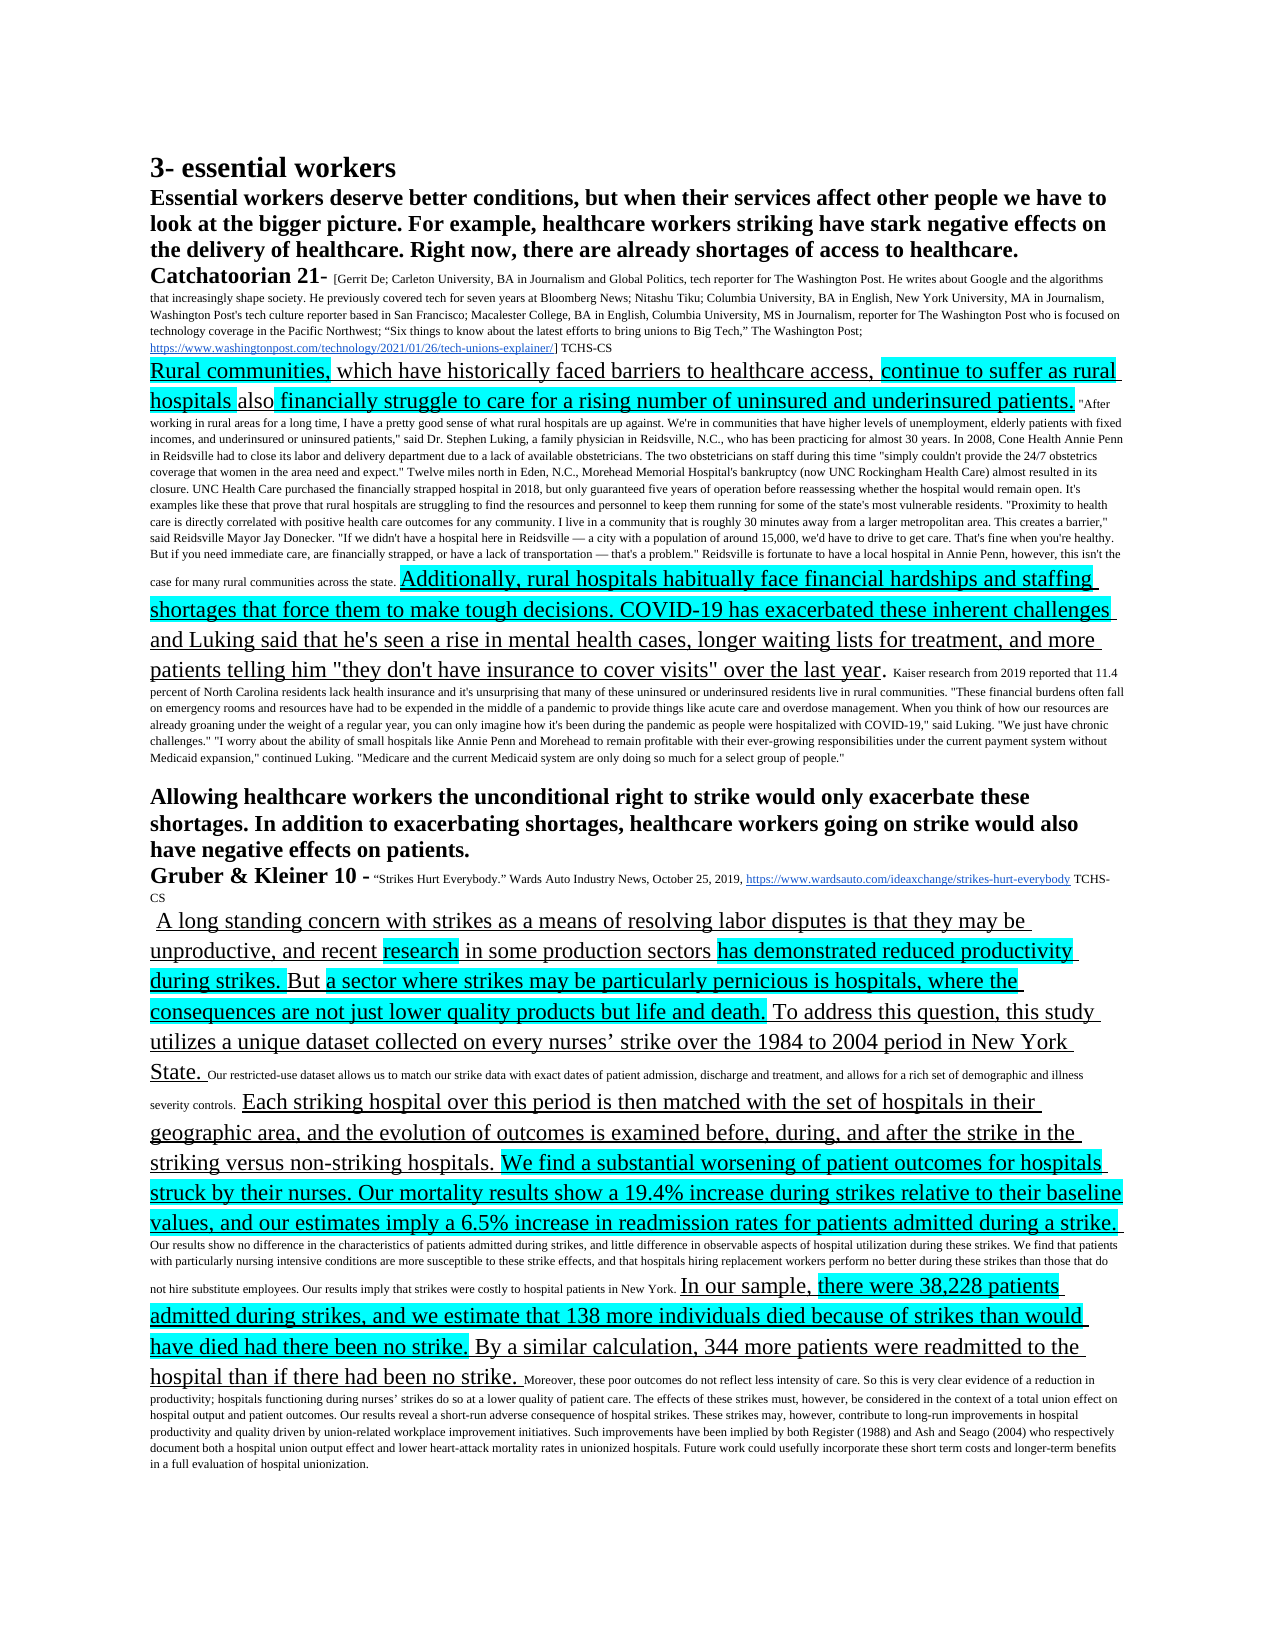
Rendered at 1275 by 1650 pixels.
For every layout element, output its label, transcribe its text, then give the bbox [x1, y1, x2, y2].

subtitle Allowing healthcare workers the unconditional right to strike would only exacerbate these shortages. In addition to exacerbating shortages, healthcare workers going on strike would also have negative effects on patients. [150, 783, 1125, 862]
subtitle 3- essential workers [150, 150, 1125, 183]
text Gruber & Kleiner 10 - “Strikes Hurt Everybody.” Wards Auto Industry News, October 25, 2019, https://www.wardsauto.com/ideaxchange/strikes-hurt-everybody TCHS-CS [150, 862, 1125, 905]
text Catchatoorian 21- [Gerrit De; Carleton University, BA in Journalism and Global Politics, tech reporter for The Washington Post. He writes about Google and the algorithms that increasingly shape society. He previously covered tech for seven years at Bloomberg News; Nitashu Tiku; Columbia University, BA in English, New York University, MA in Journalism, Washington Post's tech culture reporter based in San Francisco; Macalester College, BA in English, Columbia University, MS in Journalism, reporter for The Washington Post who is focused on technology coverage in the Pacific Northwest; “Six things to know about the latest efforts to bring unions to Big Tech,” The Washington Post; https://www.washingtonpost.com/technology/2021/01/26/tech-unions-explainer/] TCHS-CS [150, 263, 1125, 355]
subtitle Essential workers deserve better conditions, but when their services affect other people we have to look at the bigger picture. For example, healthcare workers striking have stark negative effects on the delivery of healthcare. Right now, there are already shortages of access to healthcare. [150, 183, 1125, 263]
text A long standing concern with strikes as a means of resolving labor disputes is that they may be unproductive, and recent research in some production sectors has demonstrated reduced productivity during strikes. But a sector where strikes may be particularly pernicious is hospitals, where the consequences are not just lower quality products but life and death. To address this question, this study utilizes a unique dataset collected on every nurses’ strike over the 1984 to 2004 period in New York State. Our restricted-use dataset allows us to match our strike data with exact dates of patient admission, discharge and treatment, and allows for a rich set of demographic and illness severity controls. Each striking hospital over this period is then matched with the set of hospitals in their geographic area, and the evolution of outcomes is examined before, during, and after the strike in the striking versus non-striking hospitals. We find a substantial worsening of patient outcomes for hospitals struck by their nurses. Our mortality results show a 19.4% increase during strikes relative to their baseline values, and our estimates imply a 6.5% increase in readmission rates for patients admitted during a strike. Our results show no difference in the characteristics of patients admitted during strikes, and little difference in observable aspects of hospital utilization during these strikes. We find that patients with particularly nursing intensive conditions are more susceptible to these strike effects, and that hospitals hiring replacement workers perform no better during these strikes than those that do not hire substitute employees. Our results imply that strikes were costly to hospital patients in New York. In our sample, there were 38,228 patients admitted during strikes, and we estimate that 138 more individuals died because of strikes than would have died had there been no strike. By a similar calculation, 344 more patients were readmitted to the hospital than if there had been no strike. Moreover, these poor outcomes do not reflect less intensity of care. So this is very clear evidence of a reduction in productivity; hospitals functioning during nurses’ strikes do so at a lower quality of patient care. The effects of these strikes must, however, be considered in the context of a total union effect on hospital output and patient outcomes. Our results reveal a short-run adverse consequence of hospital strikes. These strikes may, however, contribute to long-run improvements in hospital productivity and quality driven by union-related workplace improvement initiatives. Such improvements have been implied by both Register (1988) and Ash and Seago (2004) who respectively document both a hospital union output effect and lower heart-attack mortality rates in unionized hospitals. Future work could usefully incorporate these short term costs and longer-term benefits in a full evaluation of hospital unionization. [150, 907, 1125, 1472]
text Rural communities, which have historically faced barriers to healthcare access, continue to suffer as rural hospitals also financially struggle to care for a rising number of uninsured and underinsured patients. "After working in rural areas for a long time, I have a pretty good sense of what rural hospitals are up against. We're in communities that have higher levels of unemployment, elderly patients with fixed incomes, and underinsured or uninsured patients," said Dr. Stephen Luking, a family physician in Reidsville, N.C., who has been practicing for almost 30 years. In 2008, Cone Health Annie Penn in Reidsville had to close its labor and delivery department due to a lack of available obstetricians. The two obstetricians on staff during this time "simply couldn't provide the 24/7 obstetrics coverage that women in the area need and expect." Twelve miles north in Eden, N.C., Morehead Memorial Hospital's bankruptcy (now UNC Rockingham Health Care) almost resulted in its closure. UNC Health Care purchased the financially strapped hospital in 2018, but only guaranteed five years of operation before reassessing whether the hospital would remain open. It's examples like these that prove that rural hospitals are struggling to find the resources and personnel to keep them running for some of the state's most vulnerable residents. "Proximity to health care is directly correlated with positive health care outcomes for any community. I live in a community that is roughly 30 minutes away from a larger metropolitan area. This creates a barrier," said Reidsville Mayor Jay Donecker. "If we didn't have a hospital here in Reidsville — a city with a population of around 15,000, we'd have to drive to get care. That's fine when you're healthy. But if you need immediate care, are financially strapped, or have a lack of transportation — that's a problem." Reidsville is fortunate to have a local hospital in Annie Penn, however, this isn't the case for many rural communities across the state. Additionally, rural hospitals habitually face financial hardships and staffing shortages that force them to make tough decisions. COVID-19 has exacerbated these inherent challenges and Luking said that he's seen a rise in mental health cases, longer waiting lists for treatment, and more patients telling him "they don't have insurance to cover visits" over the last year. Kaiser research from 2019 reported that 11.4 percent of North Carolina residents lack health insurance and it's unsurprising that many of these uninsured or underinsured residents live in rural communities. "These financial burdens often fall on emergency rooms and resources have had to be expended in the middle of a pandemic to provide things like acute care and overdose management. When you think of how our resources are already groaning under the weight of a regular year, you can only imagine how it's been during the pandemic as people were hospitalized with COVID-19," said Luking. "We just have chronic challenges." "I worry about the ability of small hospitals like Annie Penn and Morehead to remain profitable with their ever-growing responsibilities under the current payment system without Medicaid expansion," continued Luking. "Medicare and the current Medicaid system are only doing so much for a select group of people." [150, 357, 1125, 765]
